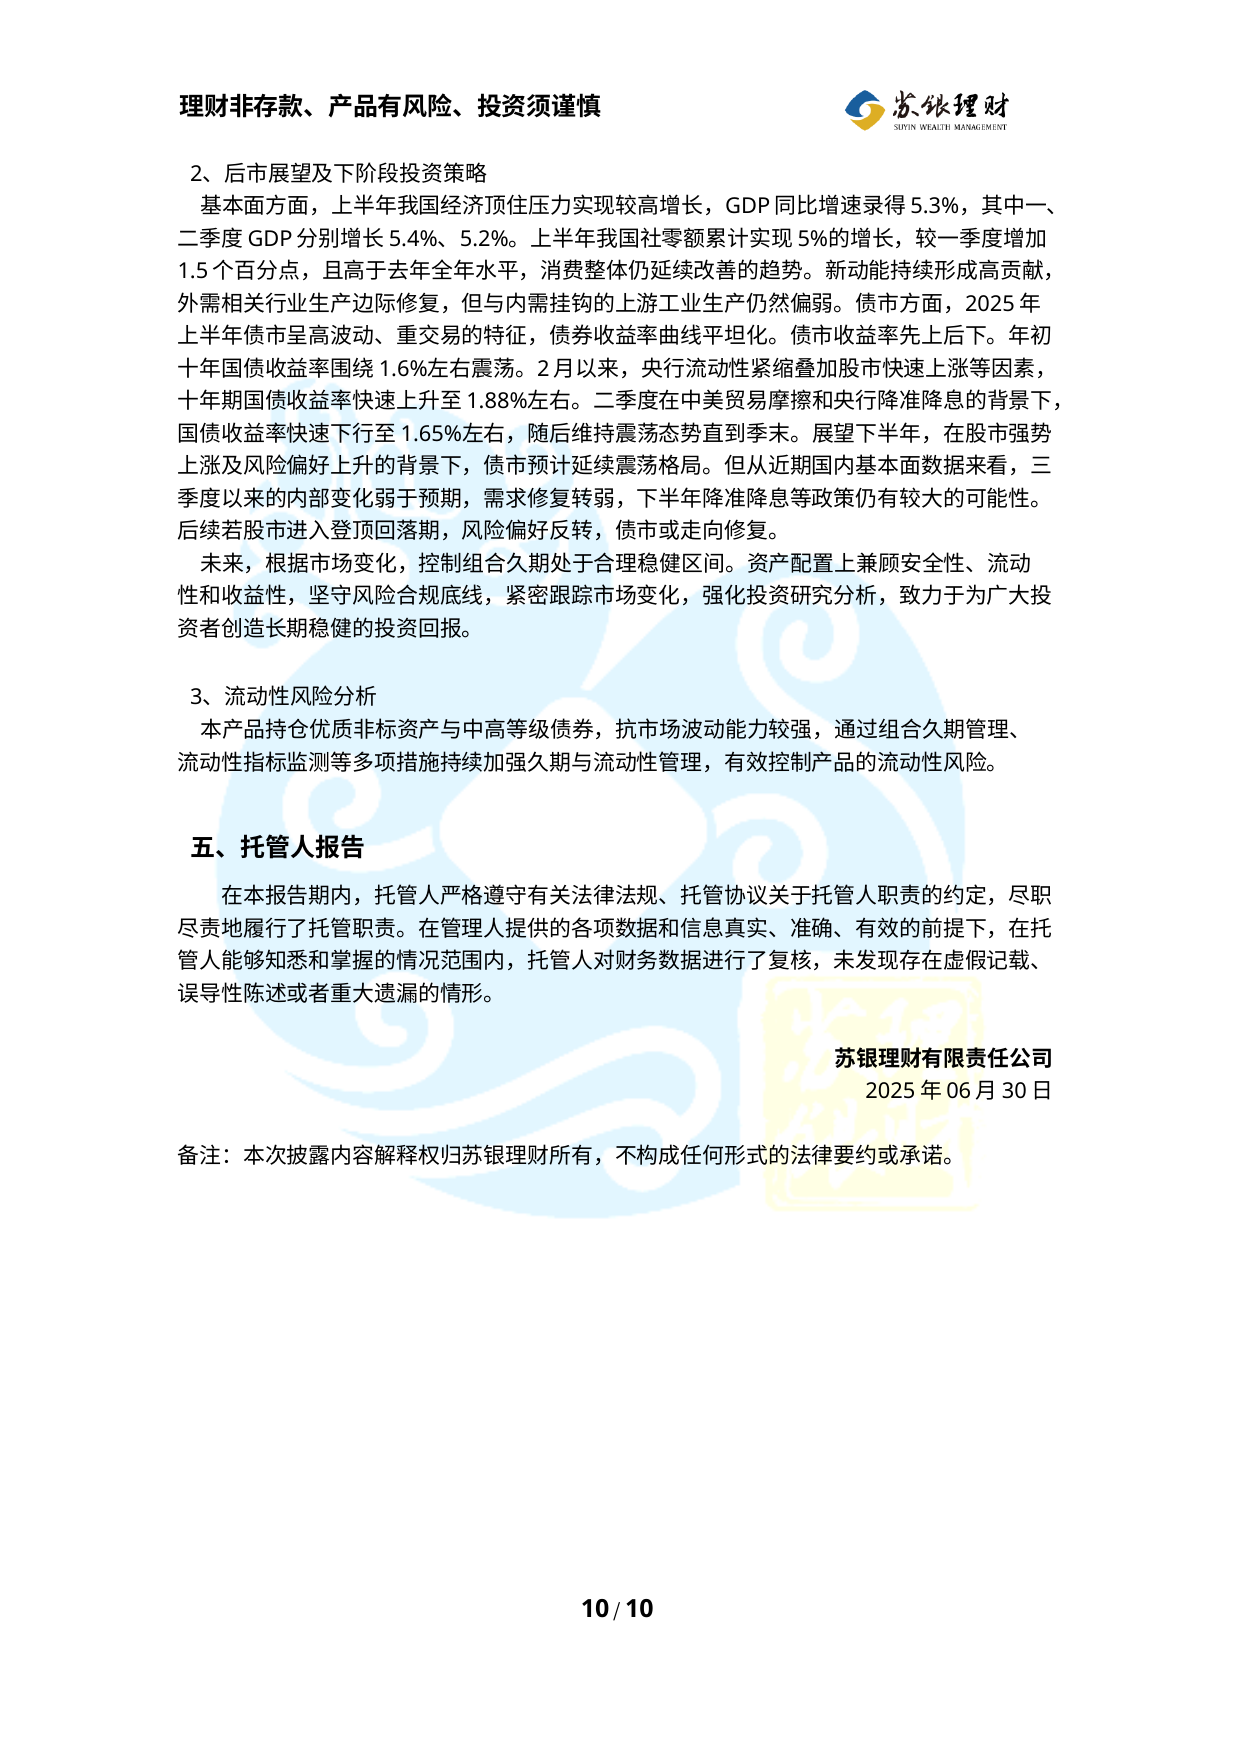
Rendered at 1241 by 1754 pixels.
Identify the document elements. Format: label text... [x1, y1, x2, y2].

text 本产品持仓优质非标资产与中高等级债券，抗市场波动能力较强，通过组合久期管理、流动性指标监测等多项措施持续加强久期与流动性管理，有效控制产品的流动性风险。 [177, 712, 1053, 777]
subtitle 五、托管人报告 [190, 813, 1053, 878]
text 在本报告期内，托管人严格遵守有关法律法规、托管协议关于托管人职责的约定，尽职尽责地履行了托管职责。在管理人提供的各项数据和信息真实、准确、有效的前提下，在托管人能够知悉和掌握的情况范围内，托管人对财务数据进行了复核，未发现存在虚假记载、误导性陈述或者重大遗漏的情形。 [177, 878, 1053, 1008]
subtitle 2、后市展望及下阶段投资策略 [190, 156, 1053, 188]
text 基本面方面，上半年我国经济顶住压力实现较高增长，GDP同比增速录得5.3%，其中一、二季度GDP分别增长5.4%、5.2%。上半年我国社零额累计实现5%的增长，较一季度增加1.5个百分点，且高于去年全年水平，消费整体仍延续改善的趋势。新动能持续形成高贡献，外需相关行业生产边际修复，但与内需挂钩的上游工业生产仍然偏弱。债市方面，2025年上半年债市呈高波动、重交易的特征，债券收益率曲线平坦化。债市收益率先上后下。年初十年国债收益率围绕1.6%左右震荡。2月以来，央行流动性紧缩叠加股市快速上涨等因素，十年期国债收益率快速上升至1.88%左右。二季度在中美贸易摩擦和央行降准降息的背景下，国债收益率快速下行至1.65%左右，随后维持震荡态势直到季末。展望下半年，在股市强势上涨及风险偏好上升的背景下，债市预计延续震荡格局。但从近期国内基本面数据来看，三季度以来的内部变化弱于预期，需求修复转弱，下半年降准降息等政策仍有较大的可能性。后续若股市进入登顶回落期，风险偏好反转，债市或走向修复。 未来，根据市场变化，控制组合久期处于合理稳健区间。资产配置上兼顾安全性、流动性和收益性，坚守风险合规底线，紧密跟踪市场变化，强化投资研究分析，致力于为广大投资者创造长期稳健的投资回报。 [177, 188, 1053, 643]
subtitle 3、流动性风险分析 [190, 679, 1053, 712]
picture [820, 72, 1039, 143]
text 苏银理财有限责任公司 [177, 1040, 1053, 1073]
text 备注：本次披露内容解释权归苏银理财所有，不构成任何形式的法律要约或承诺。 [177, 1138, 1053, 1170]
text 2025年06月30日 [177, 1073, 1053, 1105]
